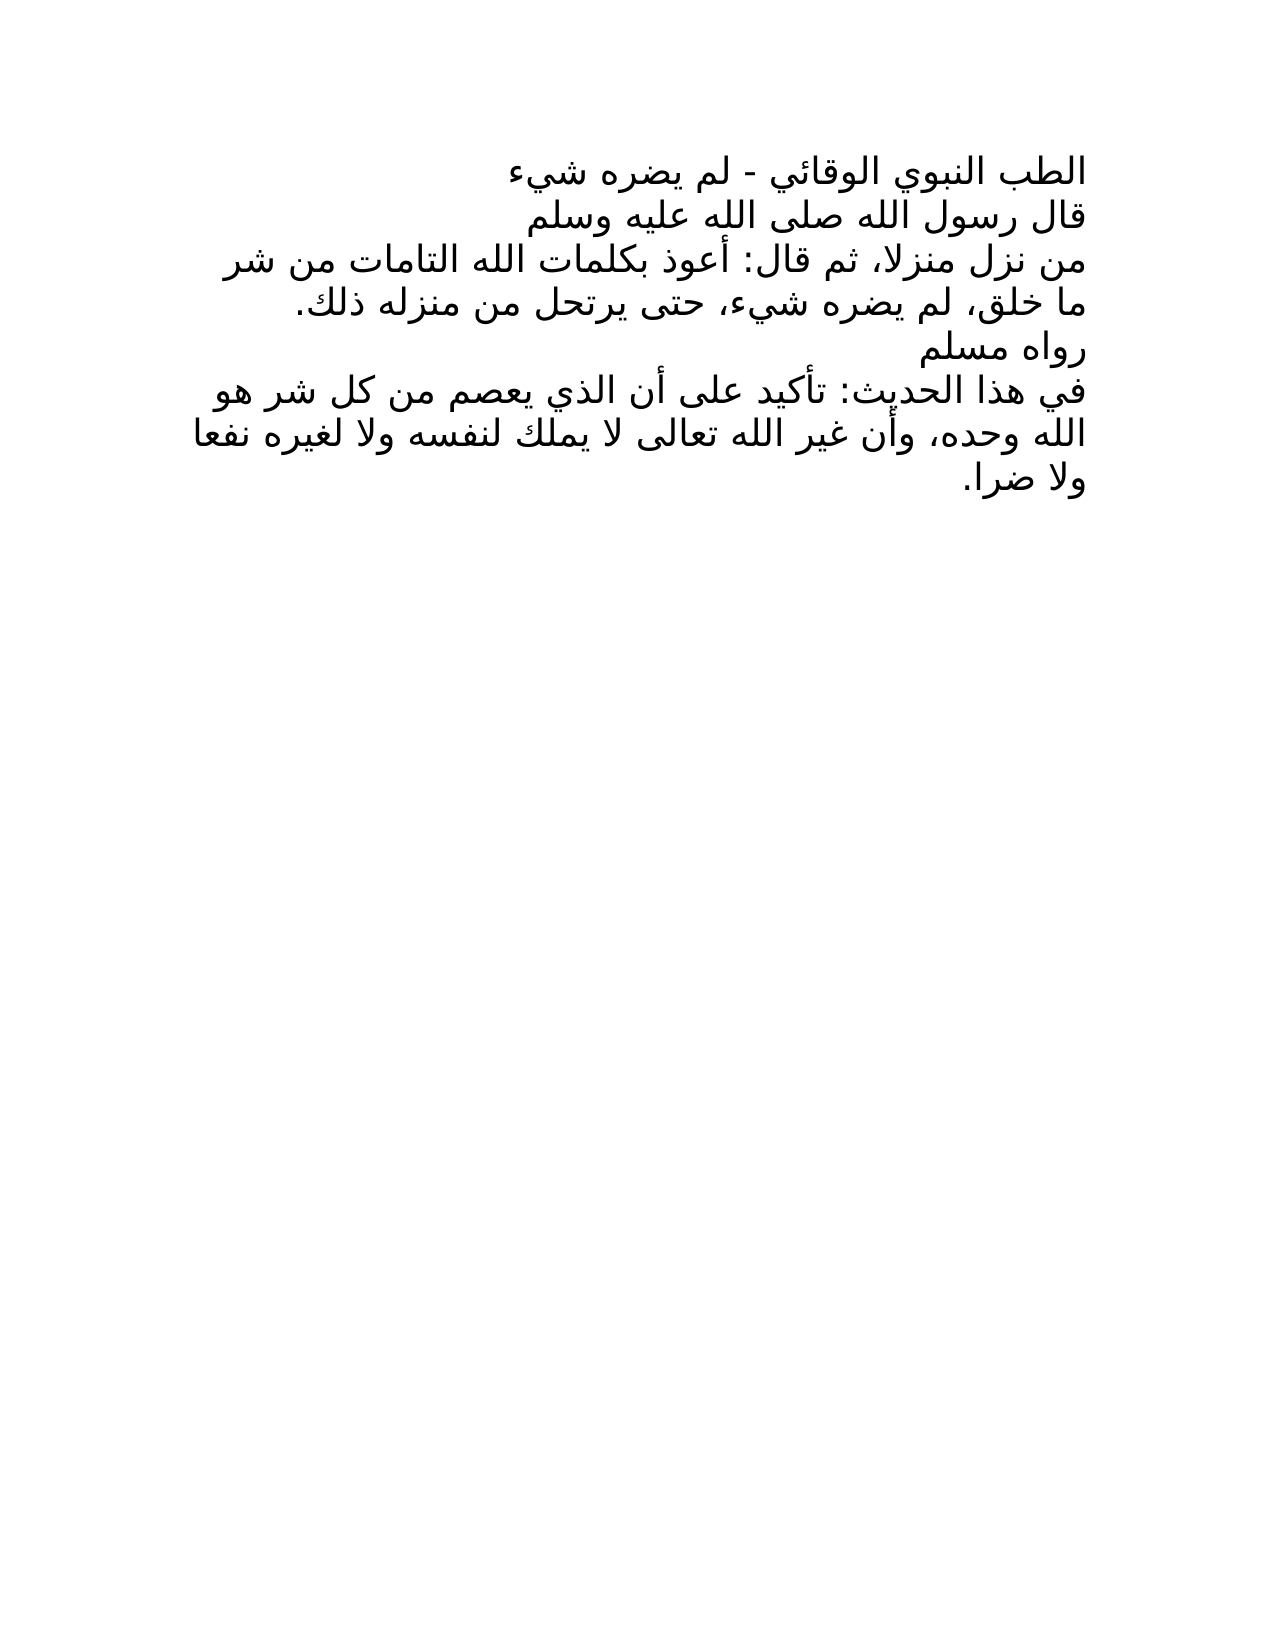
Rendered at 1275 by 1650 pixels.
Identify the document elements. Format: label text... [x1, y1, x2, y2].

text من نزل منزلا، ثم قال: أعوذ بكلمات الله التامات من شر ما خلق، لم يضره شيء، حتى يرتحل من منزله ذلك. [187, 237, 1087, 324]
text رواه مسلم [187, 324, 1087, 368]
text في هذا الحديث: تأكيد على أن الذي يعصم من كل شر هو الله وحده، وأن غير الله تعالى لا يملك لنفسه ولا لغيره نفعا ولا ضرا. [187, 368, 1087, 499]
text قال رسول الله صلى الله عليه وسلم [187, 194, 1087, 237]
text الطب النبوي الوقائي - لم يضره شيء [187, 150, 1087, 194]
